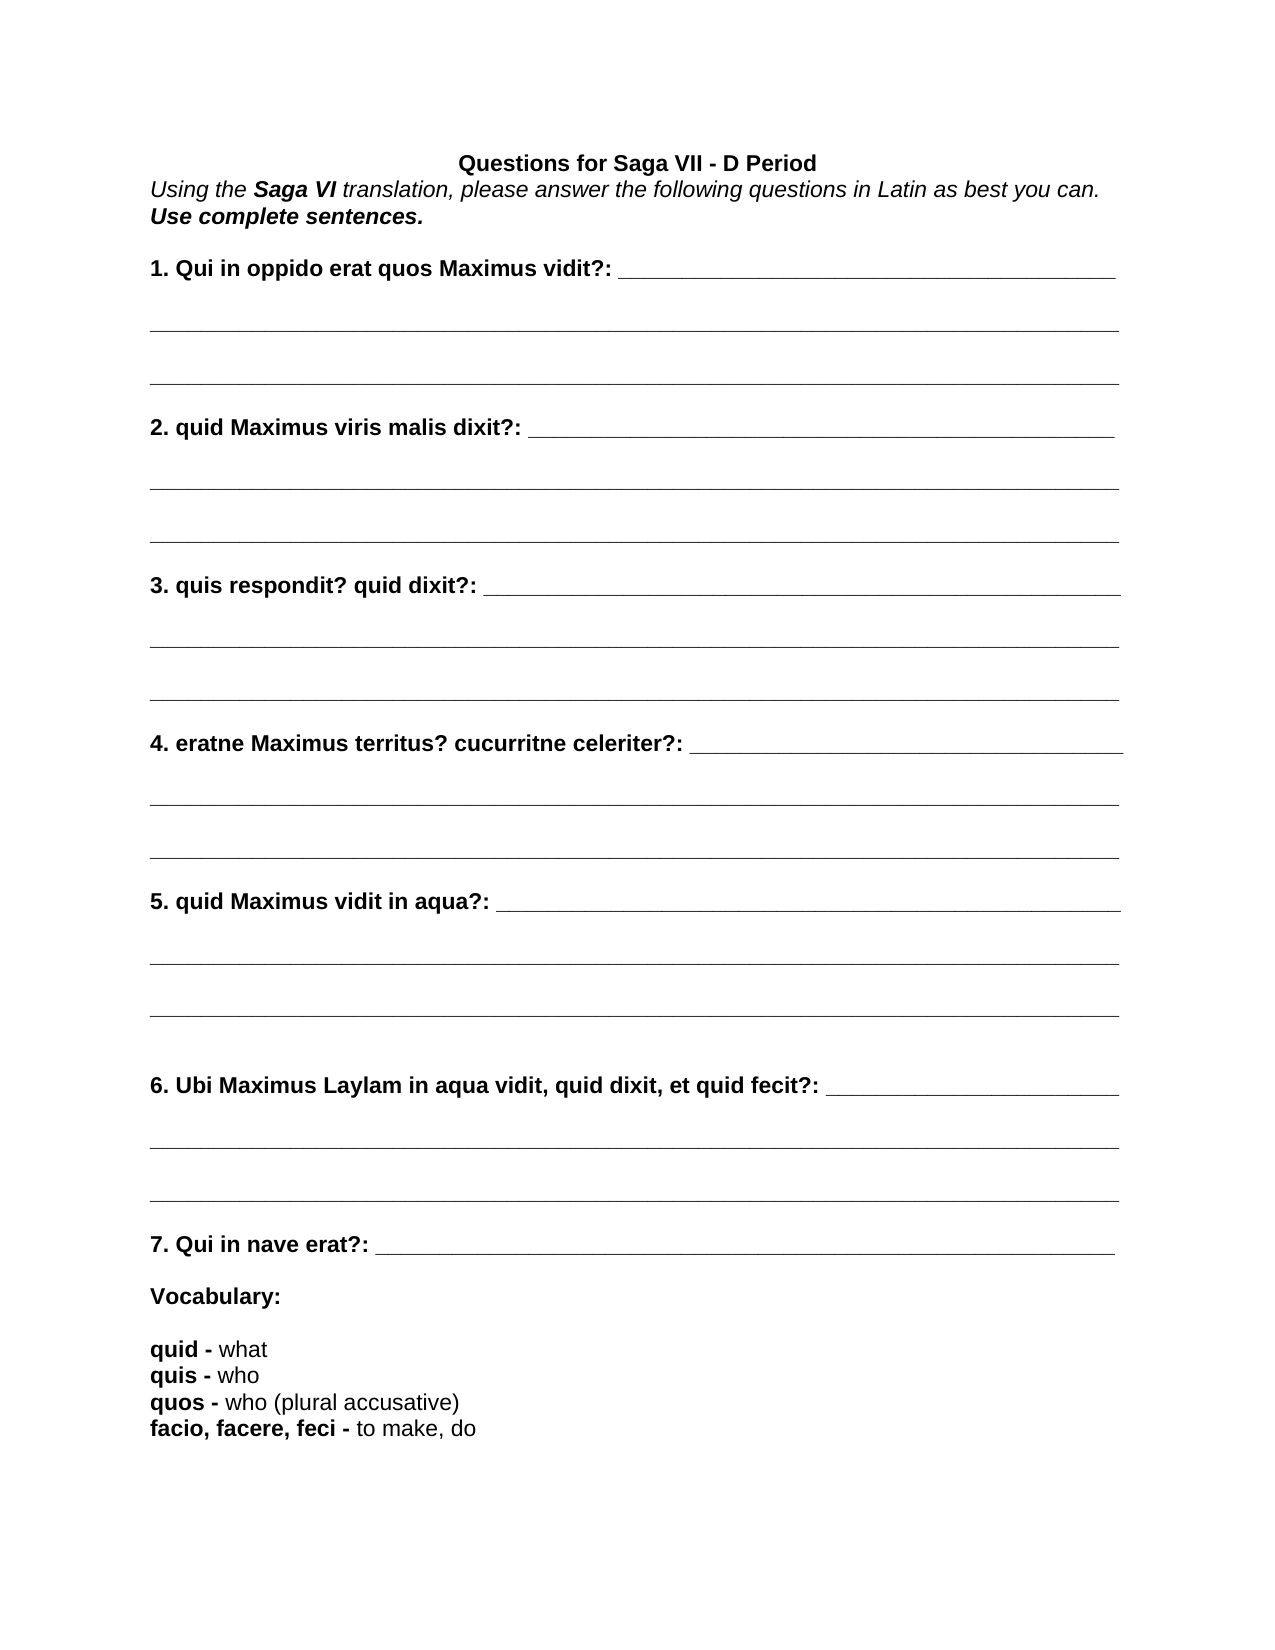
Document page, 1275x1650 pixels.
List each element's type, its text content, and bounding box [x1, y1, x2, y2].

text ____________________________________________________________________________ [150, 1178, 1125, 1204]
text ____________________________________________________________________________ [150, 519, 1125, 545]
text ____________________________________________________________________________ [150, 308, 1125, 334]
text ____________________________________________________________________________ [150, 782, 1125, 809]
text Vocabulary: [150, 1283, 1125, 1309]
text 5. quid Maximus vidit in aqua?: _________________________________________________ [150, 888, 1125, 914]
text ____________________________________________________________________________ [150, 624, 1125, 651]
text ____________________________________________________________________________ [150, 1125, 1125, 1151]
text quid - what [150, 1336, 1125, 1362]
text ____________________________________________________________________________ [150, 466, 1125, 493]
text quos - who (plural accusative) [150, 1389, 1125, 1415]
text ____________________________________________________________________________ [150, 677, 1125, 703]
text 2. quid Maximus viris malis dixit?: ______________________________________________ [150, 413, 1125, 440]
text 1. Qui in oppido erat quos Maximus vidit?: _______________________________________ [150, 255, 1125, 282]
text ____________________________________________________________________________ [150, 361, 1125, 387]
text 3. quis respondit? quid dixit?: __________________________________________________ [150, 572, 1125, 598]
text Questions for Saga VII - D Period [150, 150, 1125, 176]
text 7. Qui in nave erat?: __________________________________________________________ [150, 1231, 1125, 1257]
text Using the Saga VI translation, please answer the following questions in Latin as best you can. Use complete sentences. [150, 176, 1125, 229]
text ____________________________________________________________________________ [150, 941, 1125, 967]
text quis - who [150, 1362, 1125, 1389]
text ____________________________________________________________________________ [150, 835, 1125, 862]
text ____________________________________________________________________________ [150, 993, 1125, 1020]
text facio, facere, feci - to make, do [150, 1415, 1125, 1441]
text 4. eratne Maximus territus? cucurritne celeriter?: __________________________________ [150, 730, 1125, 756]
text 6. Ubi Maximus Laylam in aqua vidit, quid dixit, et quid fecit?: _______________________ [150, 1072, 1125, 1099]
